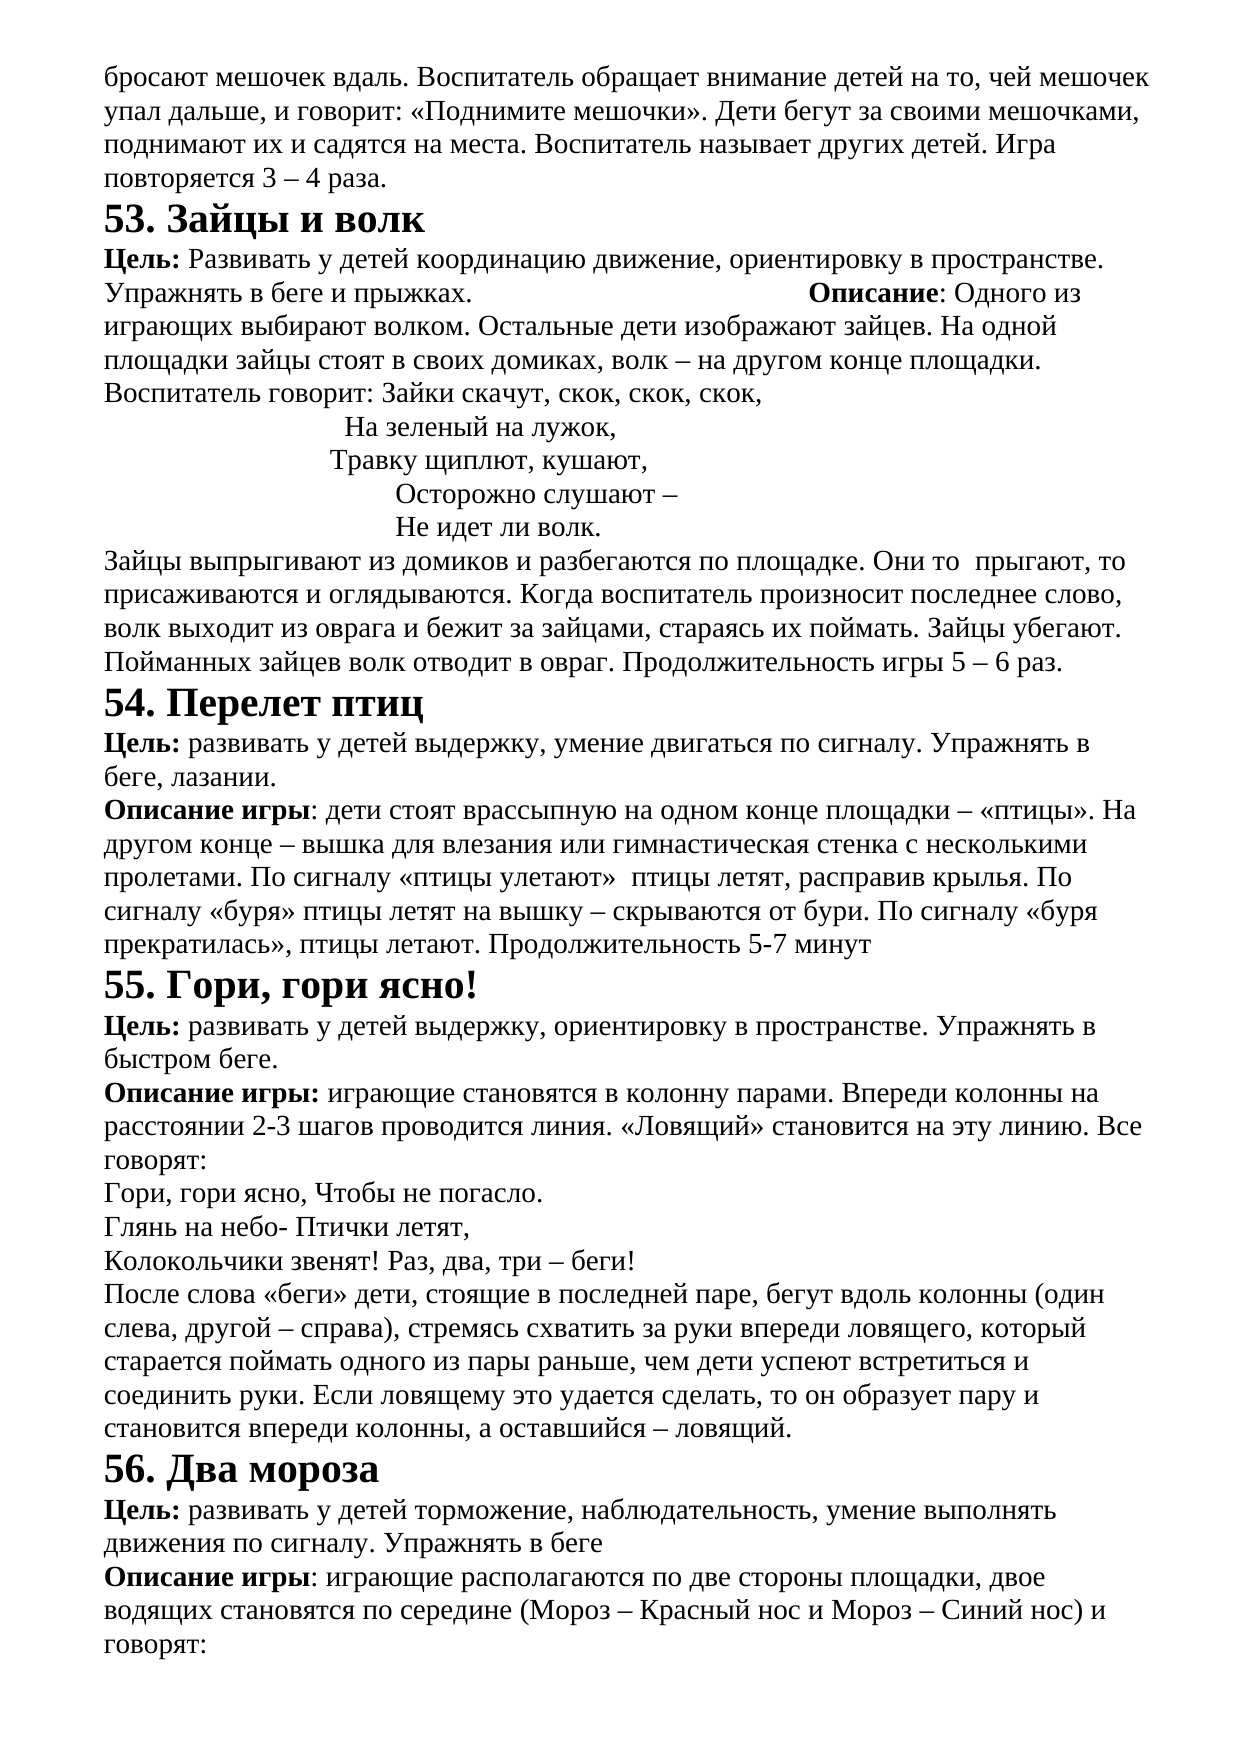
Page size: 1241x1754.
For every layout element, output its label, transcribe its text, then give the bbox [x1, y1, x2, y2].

text Не идет ли волк. [103, 509, 1152, 543]
text Осторожно слушают – [103, 476, 1152, 509]
text Цель: развивать у детей выдержку, умение двигаться по сигналу. Упражнять в беге, лазании. [103, 725, 1152, 792]
text Травку щиплют, кушают, [103, 442, 1152, 476]
text Зайцы выпрыгивают из домиков и разбегаются по площадке. Они то прыгают, то присаживаются и оглядываются. Когда воспитатель произносит последнее слово, волк выходит из оврага и бежит за зайцами, стараясь их поймать. Зайцы убегают. Пойманных зайцев волк отводит в овраг. Продолжительность игры 5 – 6 раз. [103, 543, 1152, 677]
text Глянь на небо- Птички летят, [103, 1209, 1152, 1243]
text 53. Зайцы и волк [103, 193, 1152, 241]
text Цель: развивать у детей выдержку, ориентировку в пространстве. Упражнять в быстром беге. [103, 1008, 1152, 1075]
text Описание игры: дети стоят врассыпную на одном конце площадки – «птицы». На другом конце – вышка для влезания или гимнастическая стенка с несколькими пролетами. По сигналу «птицы улетают» птицы летят, расправив крылья. По сигналу «буря» птицы летят на вышку – скрываются от бури. По сигналу «буря прекратилась», птицы летают. Продолжительность 5-7 минут [103, 792, 1152, 960]
text 55. Гори, гори ясно! [103, 960, 1152, 1008]
text Гори, гори ясно, Чтобы не погасло. [103, 1176, 1152, 1209]
text Колокольчики звенят! Раз, два, три – беги! [103, 1243, 1152, 1276]
text После слова «беги» дети, стоящие в последней паре, бегут вдоль колонны (один слева, другой – справа), стремясь схватить за руки впереди ловящего, который старается поймать одного из пары раньше, чем дети успеют встретиться и соединить руки. Если ловящему это удается сделать, то он образует пару и становится впереди колонны, а оставшийся – ловящий. [103, 1276, 1152, 1444]
text Описание игры: играющие располагаются по две стороны площадки, двое водящих становятся по середине (Мороз – Красный нос и Мороз – Синий нос) и говорят: [103, 1559, 1152, 1659]
text Описание игры: играющие становятся в колонну парами. Впереди колонны на расстоянии 2-3 шагов проводится линия. «Ловящий» становится на эту линию. Все говорят: [103, 1075, 1152, 1176]
text 54. Перелет птиц [103, 677, 1152, 725]
text Цель: развивать у детей торможение, наблюдательность, умение выполнять движения по сигналу. Упражнять в беге [103, 1492, 1152, 1559]
text 56. Два мороза [103, 1444, 1152, 1492]
text На зеленый на лужок, [103, 409, 1152, 442]
text Цель: Развивать у детей координацию движение, ориентировку в пространстве. Упражнять в беге и прыжках. Описание: Одного из играющих выбирают волком. Остальные дети изображают зайцев. На одной площадки зайцы стоят в своих домиках, волк – на другом конце площадки. Воспитатель говорит: Зайки скачут, скок, скок, скок, [103, 241, 1152, 409]
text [103, 59, 1152, 193]
